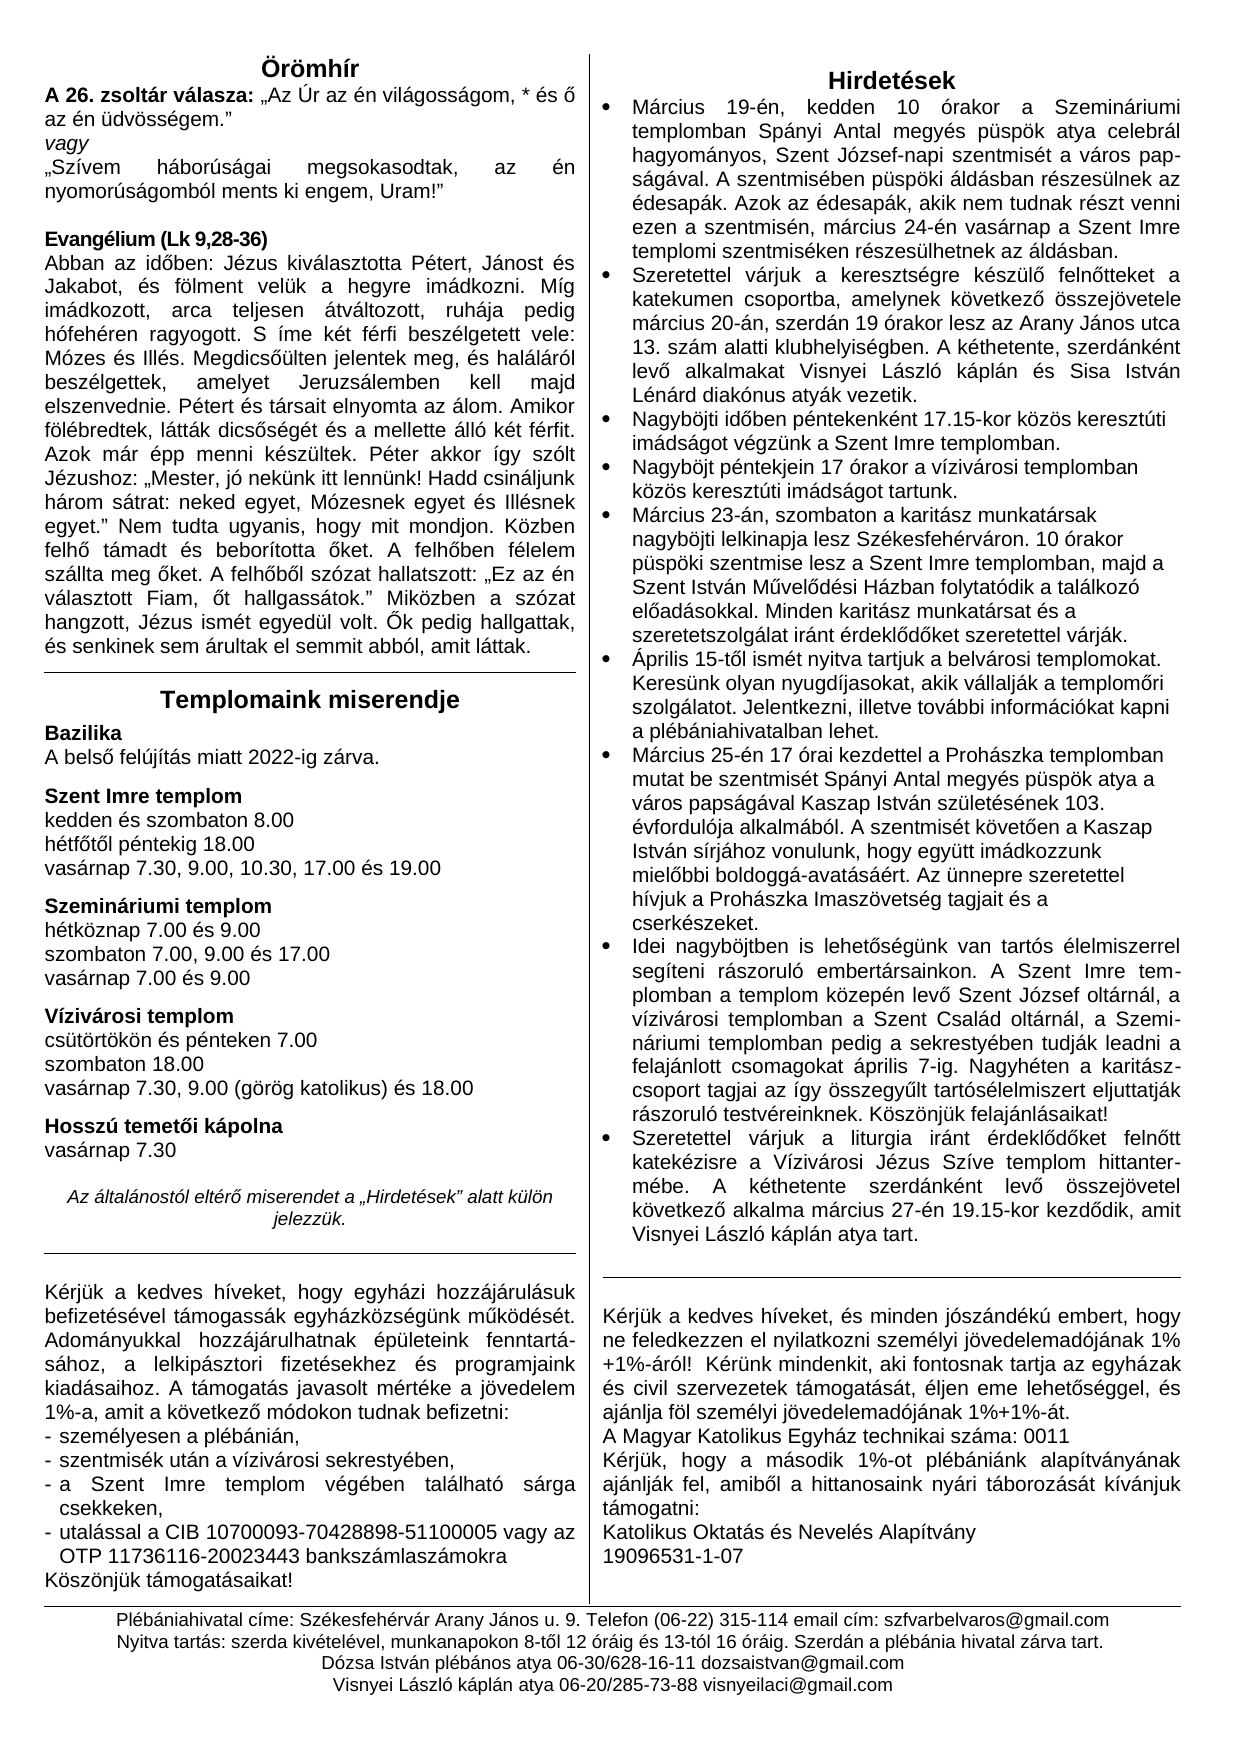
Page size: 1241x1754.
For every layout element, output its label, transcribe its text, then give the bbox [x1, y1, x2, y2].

list Nagyböjt péntekjein 17 órakor a vízivárosi templomban közös keresztúti imádságot tartunk. [602, 455, 1181, 503]
list Nyitva tartás: szerda kivételével, munkanapokon 8-től 12 óráig és 13-tól 16 óráig. Szerdán a plébánia hivatal zárva tart. Dózsa István plébános atya 06-30/628-16-11 dozsaistvan@gmail.com [44, 1631, 1181, 1674]
text vasárnap 7.30, 9.00 (görög katolikus) és 18.00 [44, 1076, 576, 1100]
text Szemináriumi templom [44, 894, 576, 918]
text vasárnap 7.00 és 9.00 [44, 966, 576, 989]
list Visnyei László káplán atya 06-20/285-73-88 visnyeilaci@gmail.com [44, 1674, 1181, 1695]
text hétfőtől péntekig 18.00 vasárnap 7.30, 9.00, 10.30, 17.00 és 19.00 [44, 831, 576, 879]
list Idei nagyböjtben is lehetőségünk van tartós élelmiszerrel segíteni rászoruló embertársainkon. A Szent Imre templomban a templom közepén levő Szent József oltárnál, a vízivárosi templomban a Szent Család oltárnál, a Szemináriumi templomban pedig a sekrestyében tudják leadni a felajánlott csomagokat április 7-ig. Nagyhéten a karitászcsoport tagjai az így összegyűlt tartósélelmiszert eljuttatják rászoruló testvéreinknek. Köszönjük felajánlásaikat! [602, 934, 1181, 1126]
list személyesen a plébánián, [44, 1424, 576, 1448]
text Vízivárosi templom [44, 1004, 576, 1028]
text csütörtökön és pénteken 7.00 [44, 1028, 576, 1052]
subtitle Hirdetések [602, 66, 1181, 95]
list Március 23-án, szombaton a karitász munkatársak nagyböjti lelkinapja lesz Székesfehérváron. 10 órakor püspöki szentmise lesz a Szent Imre templomban, majd a Szent István Művelődési Házban folytatódik a találkozó előadásokkal. Minden karitász munkatársat és a szeretetszolgálat iránt érdeklődőket szeretettel várják. [602, 503, 1181, 647]
text Bazilika A belső felújítás miatt 2022-ig zárva. [44, 721, 576, 769]
list Március 25-én 17 órai kezdettel a Prohászka templomban mutat be szentmisét Spányi Antal megyés püspök atya a város papságával Kaszap István születésének 103. évfordulója alkalmából. A szentmisét követően a Kaszap István sírjához vonulunk, hogy együtt imádkozzunk mielőbbi boldoggá-avatásáért. Az ünnepre szeretettel hívjuk a Prohászka Imaszövetség tagjait és a cserkészeket. [602, 743, 1181, 934]
list szentmisék után a vízivárosi sekrestyében, [44, 1448, 576, 1472]
subtitle Templomaink miserendje [44, 685, 576, 714]
list Plébániahivatal címe: Székesfehérvár Arany János u. 9. Telefon (06-22) 315-114 email cím: szfvarbelvaros@gmail.com [44, 1607, 1181, 1631]
list Március 19-én, kedden 10 órakor a Szemináriumi templomban Spányi Antal megyés püspök atya celebrál hagyományos, Szent József-napi szentmisét a város papságával. A szentmisében püspöki áldásban részesülnek az édesapák. Azok az édesapák, akik nem tudnak részt venni ezen a szentmisén, március 24-én vasárnap a Szent Imre templomi szentmiséken részesülhetnek az áldásban. [602, 95, 1181, 263]
text hétköznap 7.00 és 9.00 [44, 918, 576, 942]
text Köszönjük támogatásaikat! [44, 1568, 576, 1592]
list Nagyböjti időben péntekenként 17.15-kor közös keresztúti imádságot végzünk a Szent Imre templomban. [602, 407, 1181, 455]
text Evangélium (Lk 9,28-36) [44, 226, 576, 250]
text Abban az időben: Jézus kiválasztotta Pétert, Jánost és Jakabot, és fölment velük a hegyre imádkozni. Míg imádkozott, arca teljesen átváltozott, ruhája pedig hófehéren ragyogott. S íme két férfi beszélgetett vele: Mózes és Illés. Megdicsőülten jelentek meg, és haláláról beszélgettek, amelyet Jeruzsálemben kell majd elszenvednie. Pétert és társait elnyomta az álom. Amikor fölébredtek, látták dicsőségét és a mellette álló két férfit. Azok már épp menni készültek. Péter akkor így szólt Jézushoz: „Mester, jó nekünk itt lennünk! Hadd csináljunk három sátrat: neked egyet, Mózesnek egyet és Illésnek egyet.” Nem tudta ugyanis, hogy mit mondjon. Közben felhő támadt és beborította őket. A felhőben félelem szállta meg őket. A felhőből szózat hallatszott: „Ez az én választott Fiam, őt hallgassátok.” Miközben a szózat hangzott, Jézus ismét egyedül volt. Ők pedig hallgattak, és senkinek sem árultak el semmit abból, amit láttak. [44, 250, 576, 658]
text Hosszú temetői kápolna vasárnap 7.30 [44, 1114, 576, 1186]
list utalással a CIB 10700093-70428898-51100005 vagy az OTP 11736116-20023443 bankszámlaszámokra [44, 1520, 576, 1568]
list Szeretettel várjuk a keresztségre készülő felnőtteket a katekumen csoportba, amelynek következő összejövetele március 20-án, szerdán 19 órakor lesz az Arany János utca 13. szám alatti klubhelyiségben. A kéthetente, szerdánként levő alkalmakat Visnyei László káplán és Sisa István Lénárd diakónus atyák vezetik. [602, 263, 1181, 407]
text Kérjük a kedves híveket, és minden jószándékú embert, hogy ne feledkezzen el nyilatkozni személyi jövedelemadójának 1%+1%-áról! Kérünk mindenkit, aki fontosnak tartja az egyházak és civil szervezetek támogatását, éljen eme lehetőséggel, és ajánlja föl személyi jövedelemadójának 1%+1%-át. A Magyar Katolikus Egyház technikai száma: 0011 Kérjük, hogy a második 1%-ot plébániánk alapítványának ajánlják fel, amiből a hittanosaink nyári táborozását kívánjuk támogatni: Katolikus Oktatás és Nevelés Alapítvány 19096531-1-07 [602, 1304, 1181, 1568]
subtitle Örömhír [44, 54, 576, 83]
text Szent Imre templom kedden és szombaton 8.00 [44, 783, 576, 831]
text szombaton 7.00, 9.00 és 17.00 [44, 942, 576, 966]
text szombaton 18.00 [44, 1052, 576, 1076]
text Az általánostól eltérő miserendet a „Hirdetések” alatt külön jelezzük. [44, 1186, 576, 1229]
text Kérjük a kedves híveket, hogy egyházi hozzájárulásuk befizetésével támogassák egyházközségünk működését. Adományukkal hozzájárulhatnak épületeink fenntartásához, a lelkipásztori fizetésekhez és programjaink kiadásaihoz. A támogatás javasolt mértéke a jövedelem 1%-a, amit a következő módokon tudnak befizetni: [44, 1280, 576, 1424]
list Április 15-től ismét nyitva tartjuk a belvárosi templomokat. Keresünk olyan nyugdíjasokat, akik vállalják a templomőri szolgálatot. Jelentkezni, illetve további információkat kapni a plébániahivatalban lehet. [602, 647, 1181, 743]
list Szeretettel várjuk a liturgia iránt érdeklődőket felnőtt katekézisre a Vízivárosi Jézus Szíve templom hittantermébe. A kéthetente szerdánként levő összejövetel következő alkalma március 27-én 19.15-kor kezdődik, amit Visnyei László káplán atya tart. [602, 1126, 1181, 1246]
list a Szent Imre templom végében található sárga csekkeken, [44, 1472, 576, 1520]
text A 26. zsoltár válasza: „Az Úr az én világosságom, * és ő az én üdvösségem.” vagy „Szívem háborúságai megsokasodtak, az én nyomorúságomból ments ki engem, Uram!” [44, 83, 576, 202]
